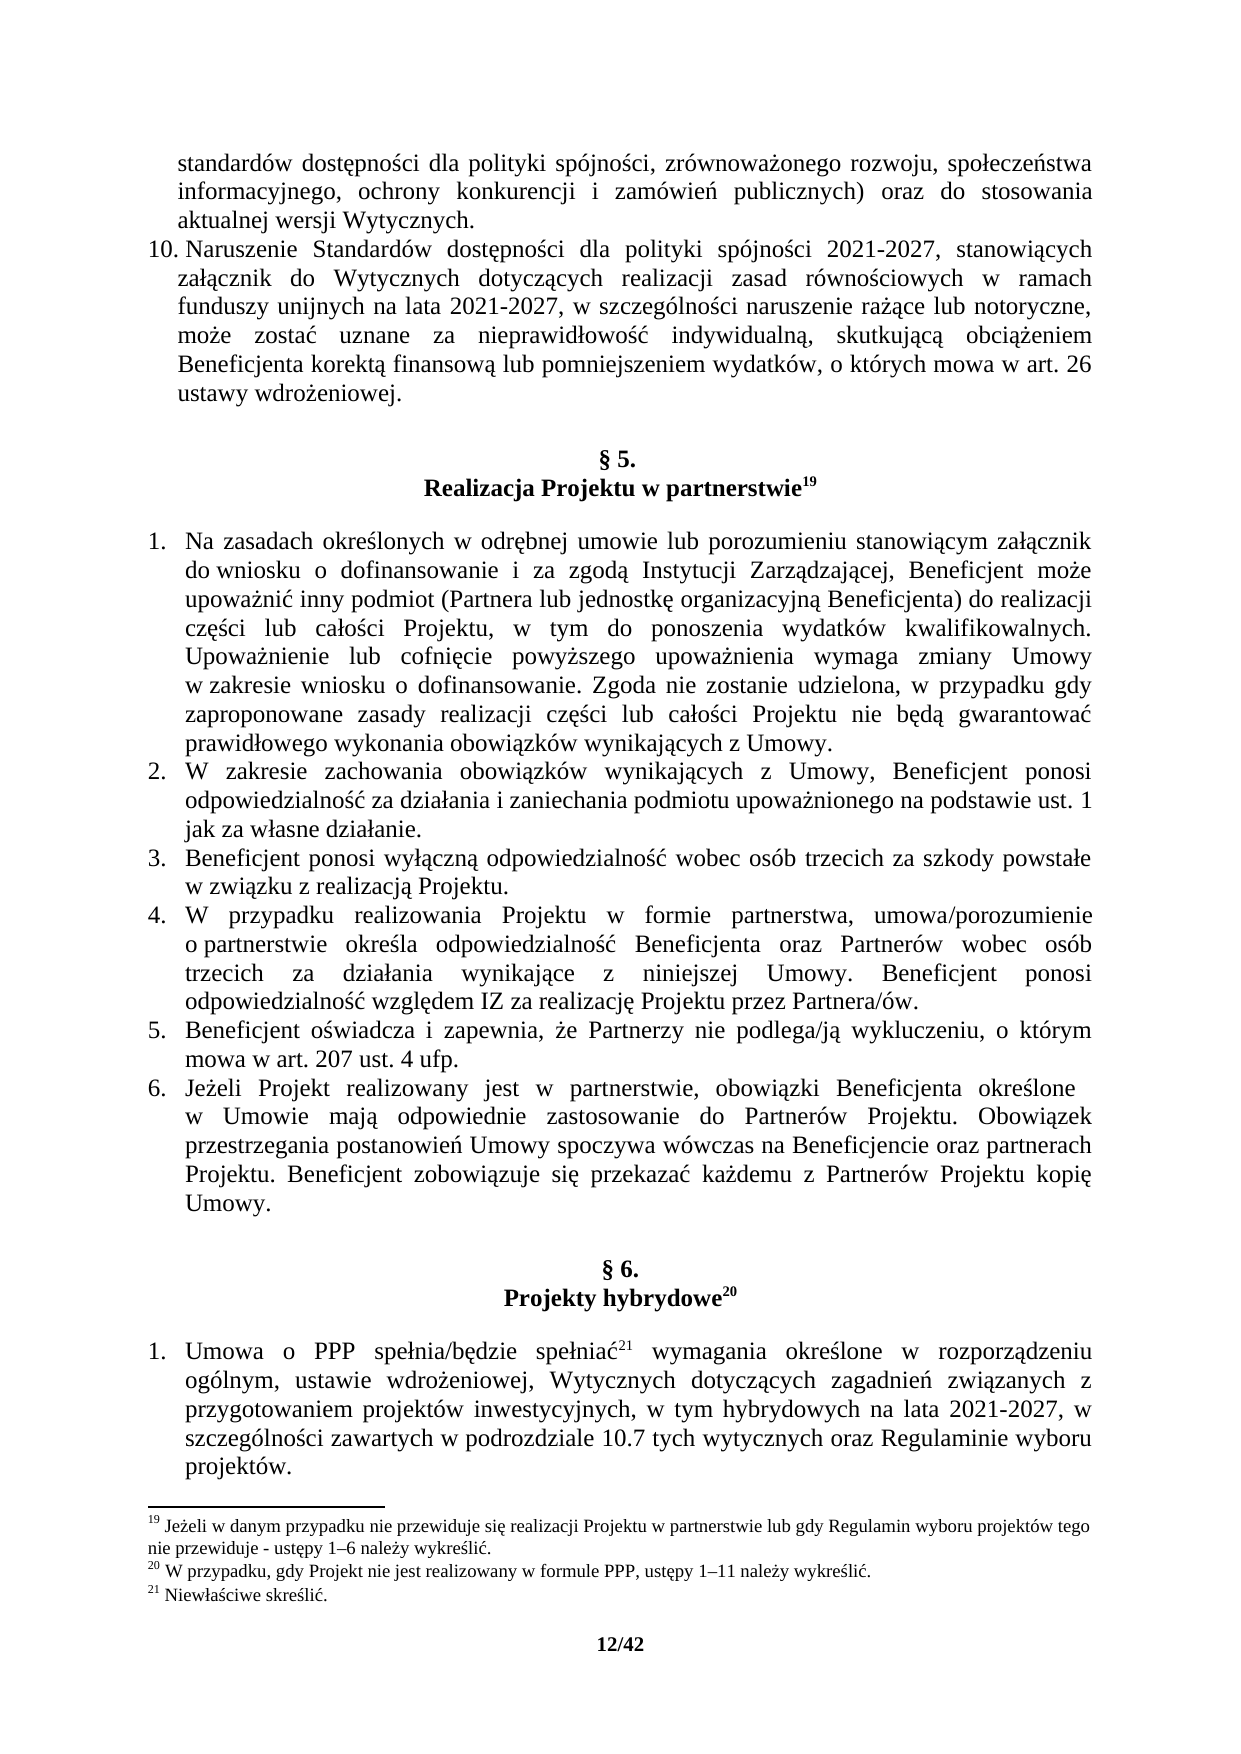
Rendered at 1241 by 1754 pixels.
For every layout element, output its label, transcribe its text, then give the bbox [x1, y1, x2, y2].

list W zakresie zachowania obowiązków wynikających z Umowy, Beneficjent ponosi odpowiedzialność za działania i zaniechania podmiotu upoważnionego na podstawie ust. 1 jak za własne działanie. [148, 756, 1093, 843]
list Umowa o PPP spełnia/będzie spełniać wymagania określone w rozporządzeniu ogólnym, ustawie wdrożeniowej, Wytycznych dotyczących zagadnień związanych z przygotowaniem projektów inwestycyjnych, w tym hybrydowych na lata 2021-2027, w szczególności zawartych w podrozdziale 10.7 tych wytycznych oraz Regulaminie wyboru projektów. [148, 1336, 1093, 1480]
list Jeżeli Projekt realizowany jest w partnerstwie, obowiązki Beneficjenta określone w Umowie mają odpowiednie zastosowanie do Partnerów Projektu. Obowiązek przestrzegania postanowień Umowy spoczywa wówczas na Beneficjencie oraz partnerach Projektu. Beneficjent zobowiązuje się przekazać każdemu z Partnerów Projektu kopię Umowy. [148, 1073, 1093, 1216]
list Beneficjent oświadcza i zapewnia, że Partnerzy nie podlega/ją wykluczeniu, o którym mowa w art. 207 ust. 4 ufp. [148, 1015, 1093, 1073]
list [148, 148, 1093, 234]
text § 6. Projekty hybrydowe [148, 1254, 1093, 1311]
list W przypadku realizowania Projektu w formie partnerstwa, umowa/porozumienie o partnerstwie określa odpowiedzialność Beneficjenta oraz Partnerów wobec osób trzecich za działania wynikające z niniejszej Umowy. Beneficjent ponosi odpowiedzialność względem IZ za realizację Projektu przez Partnera/ów. [148, 900, 1093, 1015]
list Na zasadach określonych w odrębnej umowie lub porozumieniu stanowiącym załącznik do wniosku o dofinansowanie i za zgodą Instytucji Zarządzającej, Beneficjent może upoważnić inny podmiot (Partnera lub jednostkę organizacyjną Beneficjenta) do realizacji części lub całości Projektu, w tym do ponoszenia wydatków kwalifikowalnych. Upoważnienie lub cofnięcie powyższego upoważnienia wymaga zmiany Umowy w zakresie wniosku o dofinansowanie. Zgoda nie zostanie udzielona, w przypadku gdy zaproponowane zasady realizacji części lub całości Projektu nie będą gwarantować prawidłowego wykonania obowiązków wynikających z Umowy. [148, 526, 1093, 756]
list Beneficjent ponosi wyłączną odpowiedzialność wobec osób trzecich za szkody powstałe w związku z realizacją Projektu. [148, 843, 1093, 900]
list Naruszenie Standardów dostępności dla polityki spójności 2021-2027, stanowiących załącznik do Wytycznych dotyczących realizacji zasad równościowych w ramach funduszy unijnych na lata 2021-2027, w szczególności naruszenie rażące lub notoryczne, może zostać uznane za nieprawidłowość indywidualną, skutkującą obciążeniem Beneficjenta korektą finansową lub pomniejszeniem wydatków, o których mowa w art. 26 ustawy wdrożeniowej. [148, 234, 1093, 406]
text § 5. Realizacja Projektu w partnerstwie [148, 444, 1093, 501]
